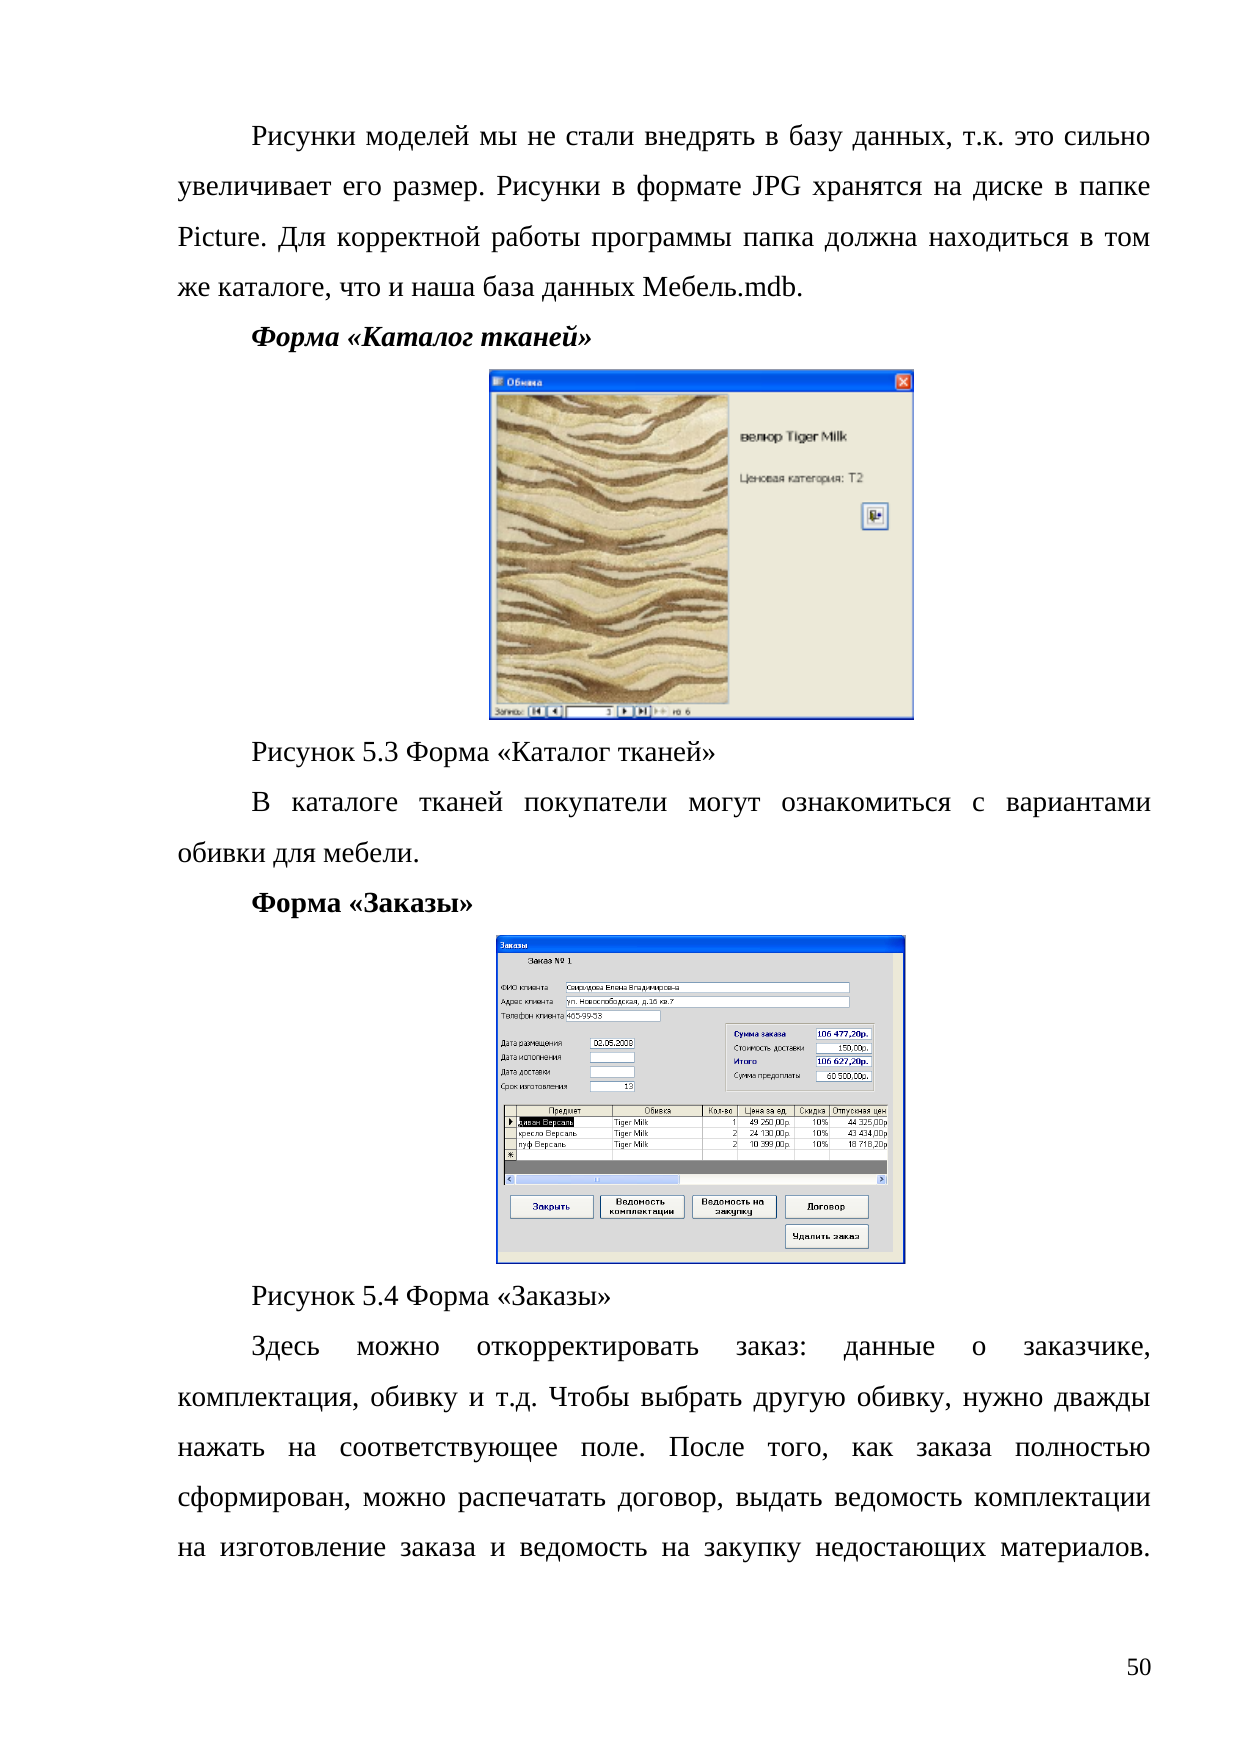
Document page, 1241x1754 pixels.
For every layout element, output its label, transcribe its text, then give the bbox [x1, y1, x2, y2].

text Рисунки моделей мы не стали внедрять в базу данных, т.к. это сильно увеличивает его размер. Рисунки в формате JPG хранятся на диске в папке Picture. Для корректной работы программы папка должна находиться в том же каталоге, что и наша база данных Мебель.mdb. [177, 118, 1152, 303]
text В каталоге тканей покупатели могут ознакомиться с вариантами обивки для мебели. [177, 784, 1152, 868]
picture [489, 369, 914, 720]
text Форма «Заказы» [177, 885, 1152, 919]
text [177, 1328, 1152, 1563]
text Рисунок 5.3 Форма «Каталог тканей» [177, 734, 1152, 768]
picture [496, 935, 906, 1264]
text Форма «Каталог тканей» [177, 319, 1152, 353]
text Рисунок 5.4 Форма «Заказы» [177, 1278, 1152, 1312]
